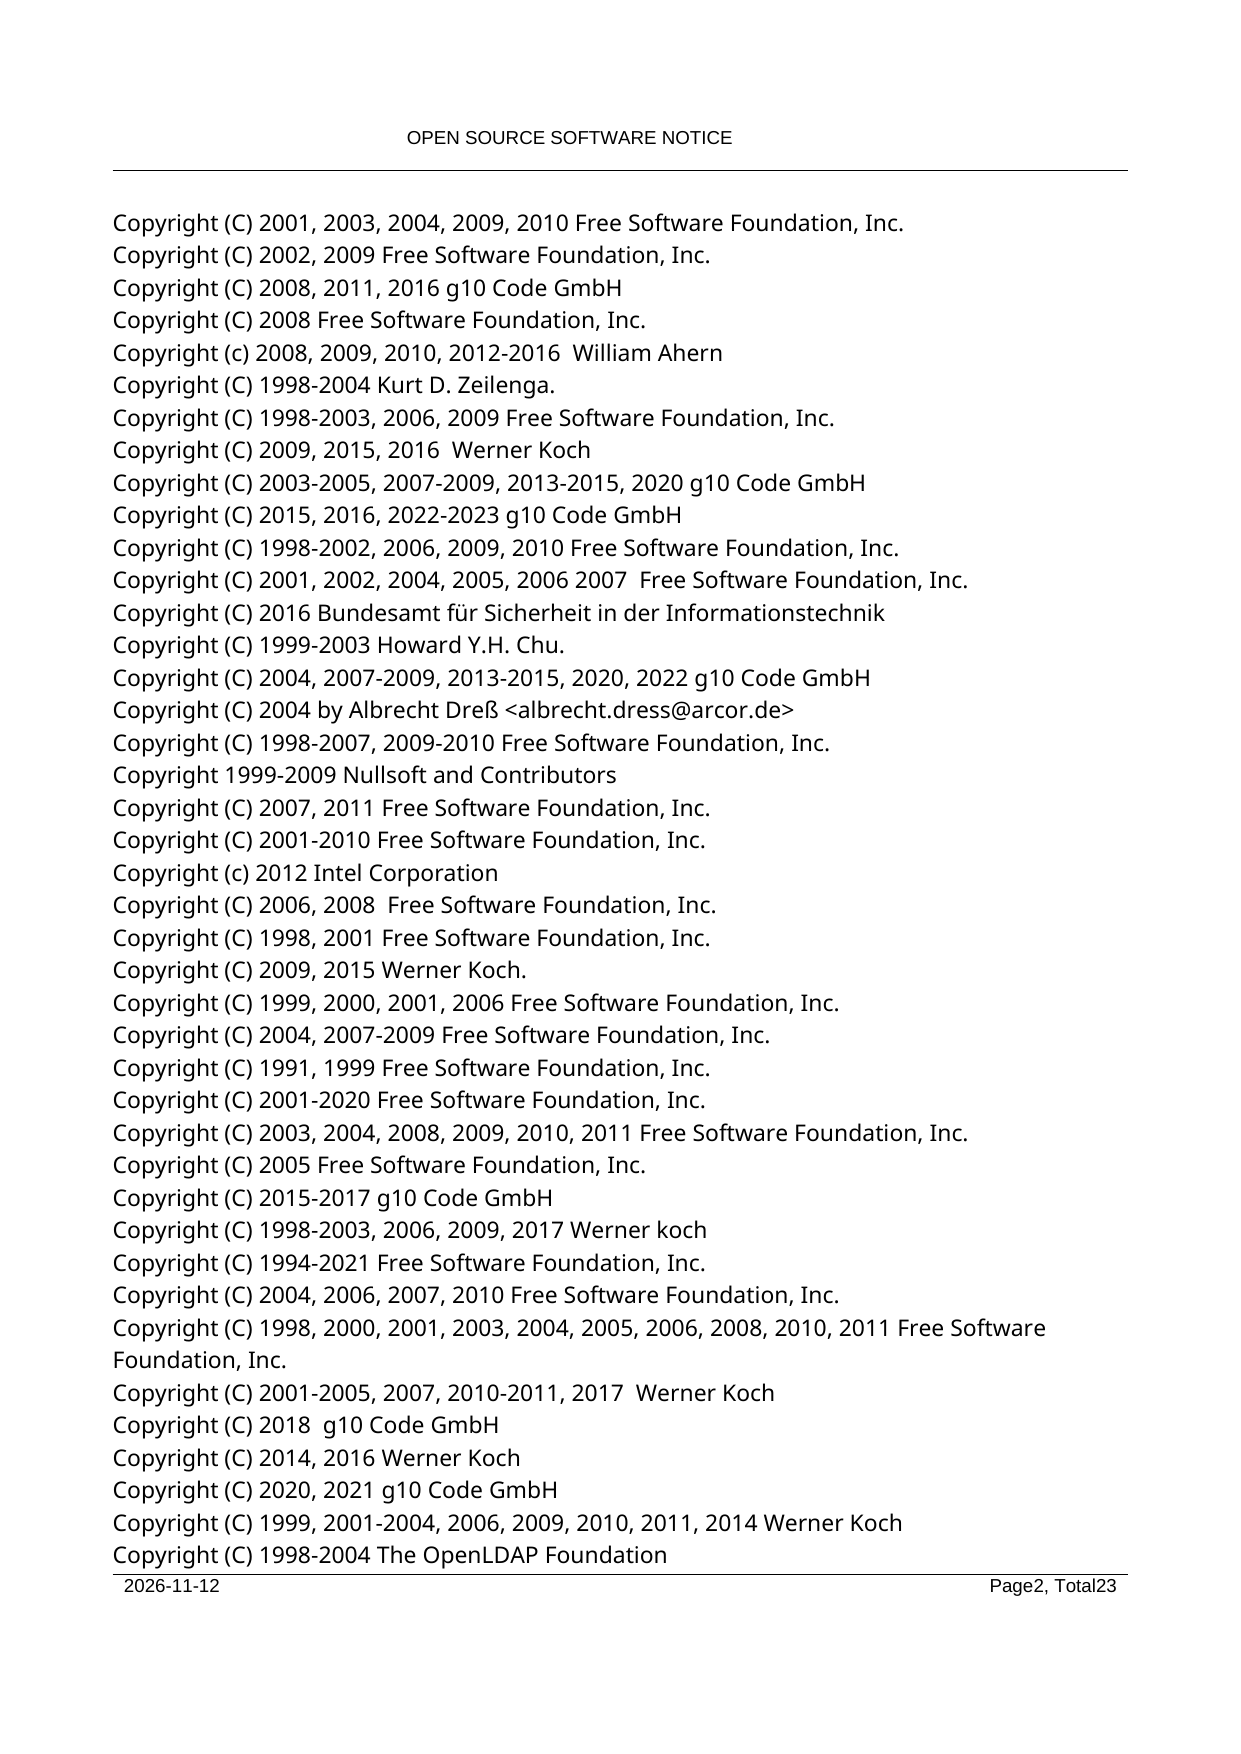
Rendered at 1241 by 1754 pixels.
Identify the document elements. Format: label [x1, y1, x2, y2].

text [112, 206, 1128, 1571]
